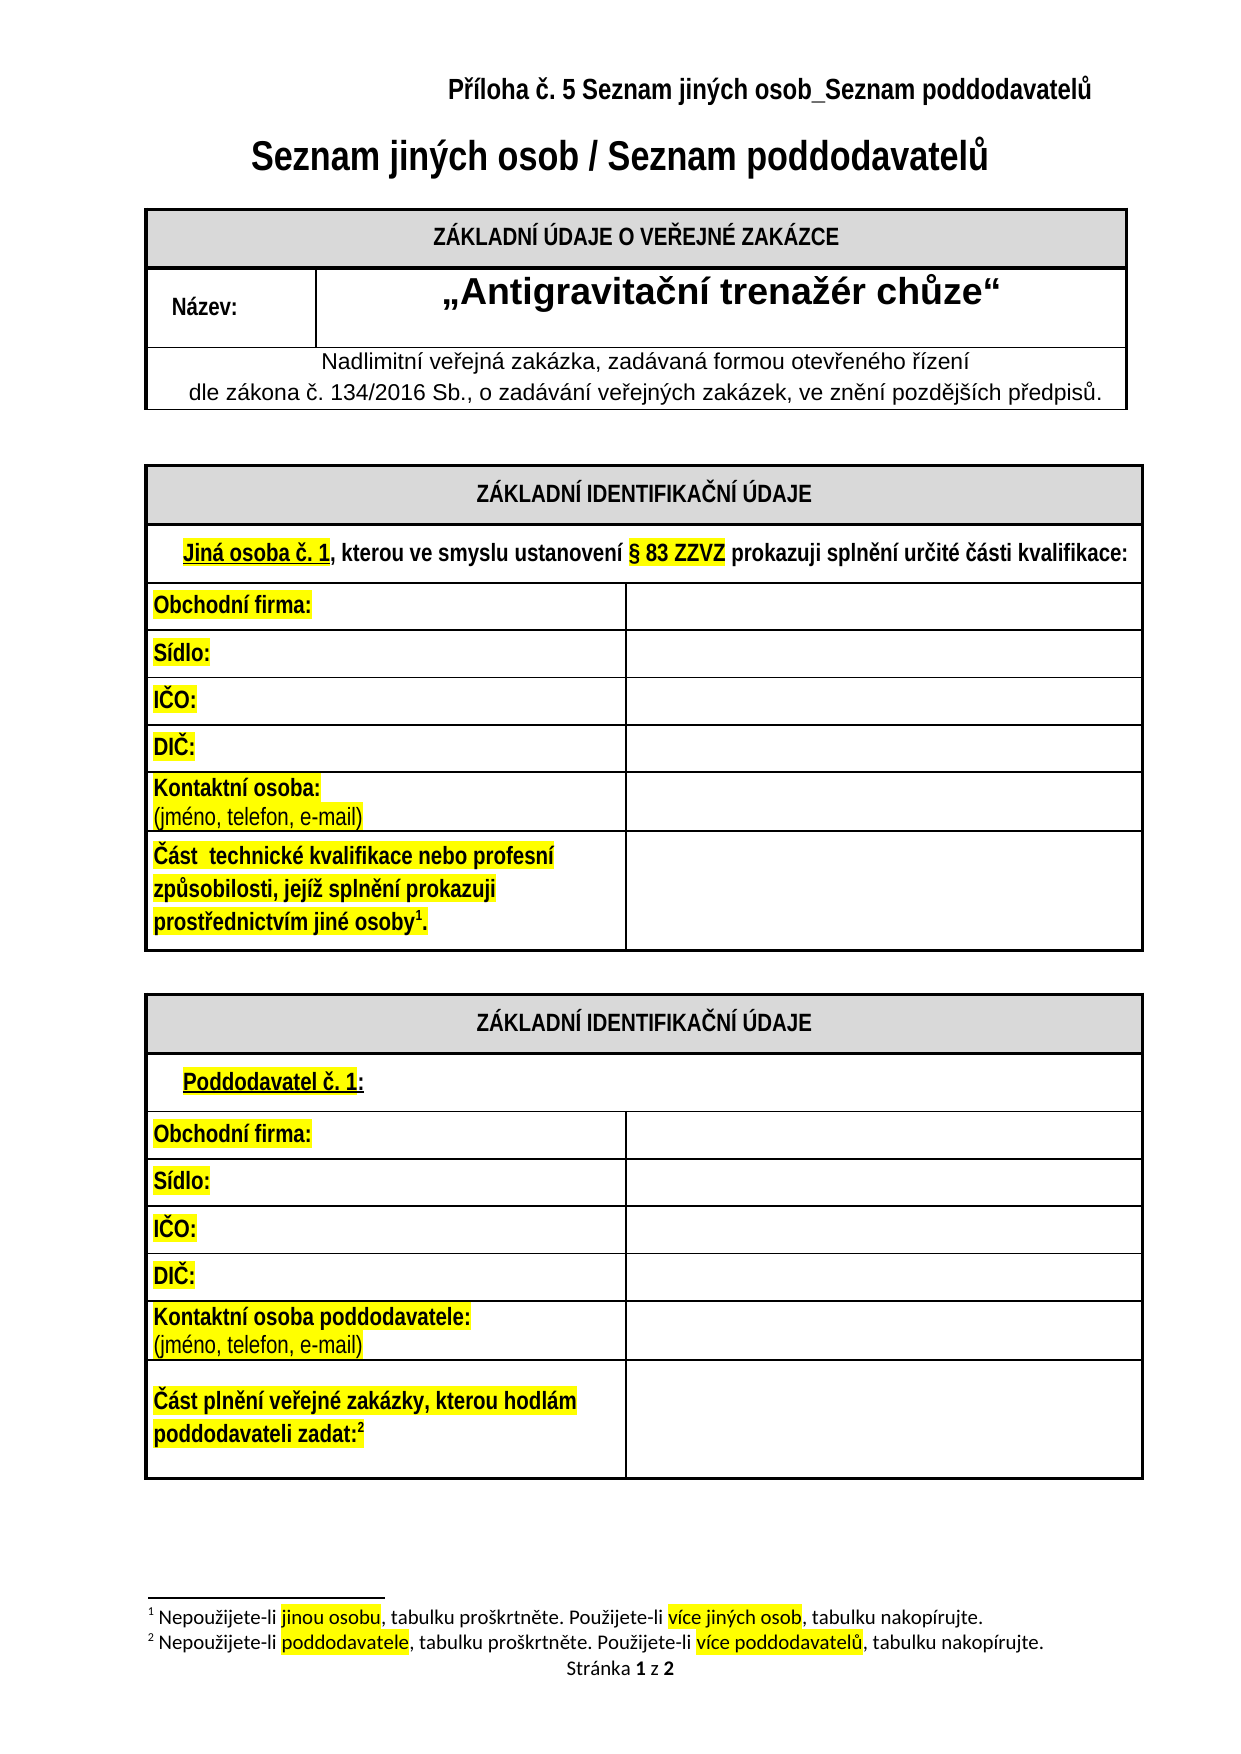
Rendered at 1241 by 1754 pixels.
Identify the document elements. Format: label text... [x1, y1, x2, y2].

table_cell [627, 1361, 1141, 1477]
table_header Základní identifikační údaje [148, 467, 1141, 523]
table_cell Obchodní firma: [148, 584, 625, 629]
table_cell Nadlimitní veřejná zakázka, zadávaná formou otevřeného řízení dle zákona č. 134/2016 Sb., o zadávání veřejných zakázek, ve znění pozdějších předpisů. [148, 348, 1125, 409]
table_header Základní údaje o veřejné zakázce [148, 211, 1125, 266]
table_cell Část plnění veřejné zakázky, kterou hodlám poddodavateli zadat: [148, 1361, 625, 1477]
table_cell Sídlo: [148, 1160, 625, 1205]
table_cell [627, 1302, 1141, 1359]
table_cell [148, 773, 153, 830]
table_cell DIČ: [148, 726, 625, 771]
text Seznam jiných osob / Seznam poddodavatelů [148, 132, 1093, 179]
table_cell DIČ: [148, 1254, 625, 1300]
text Příloha č. 5 Seznam jiných osob_Seznam poddodavatelů [148, 72, 1093, 106]
table_cell [627, 1254, 1141, 1300]
table_cell „Antigravitační trenažér chůze“ [317, 270, 1125, 347]
table_cell [627, 678, 1141, 724]
table_cell Kontaktní osoba: (jméno, telefon, e-mail) [321, 773, 625, 830]
table_cell [627, 631, 1141, 677]
table_cell [627, 726, 1141, 771]
table_cell Jiná osoba č. 1, kterou ve smyslu ustanovení § 83 ZZVZ prokazuji splnění určité části kvalifikace: [148, 526, 1141, 582]
table_cell Část technické kvalifikace nebo profesní způsobilosti, jejíž splnění prokazuji prostřednictvím jiné osoby. [148, 832, 625, 948]
table_cell Poddodavatel č. 1: [148, 1055, 1141, 1111]
table_cell Kontaktní osoba poddodavatele: (jméno, telefon, e-mail) [363, 1302, 625, 1359]
table_cell [627, 773, 1141, 830]
table_cell IČO: [148, 678, 625, 724]
table_cell [627, 1112, 1141, 1158]
table_cell IČO: [148, 1207, 625, 1253]
table_cell [627, 1160, 1141, 1205]
table_cell [627, 584, 1141, 629]
table_header Základní identifikační údaje [148, 996, 1141, 1052]
table_cell Sídlo: [148, 631, 625, 677]
table_cell [627, 832, 1141, 948]
table_cell [627, 1207, 1141, 1253]
table_cell Obchodní firma: [148, 1112, 625, 1158]
table_cell Název: [148, 270, 315, 347]
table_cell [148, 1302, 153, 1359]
